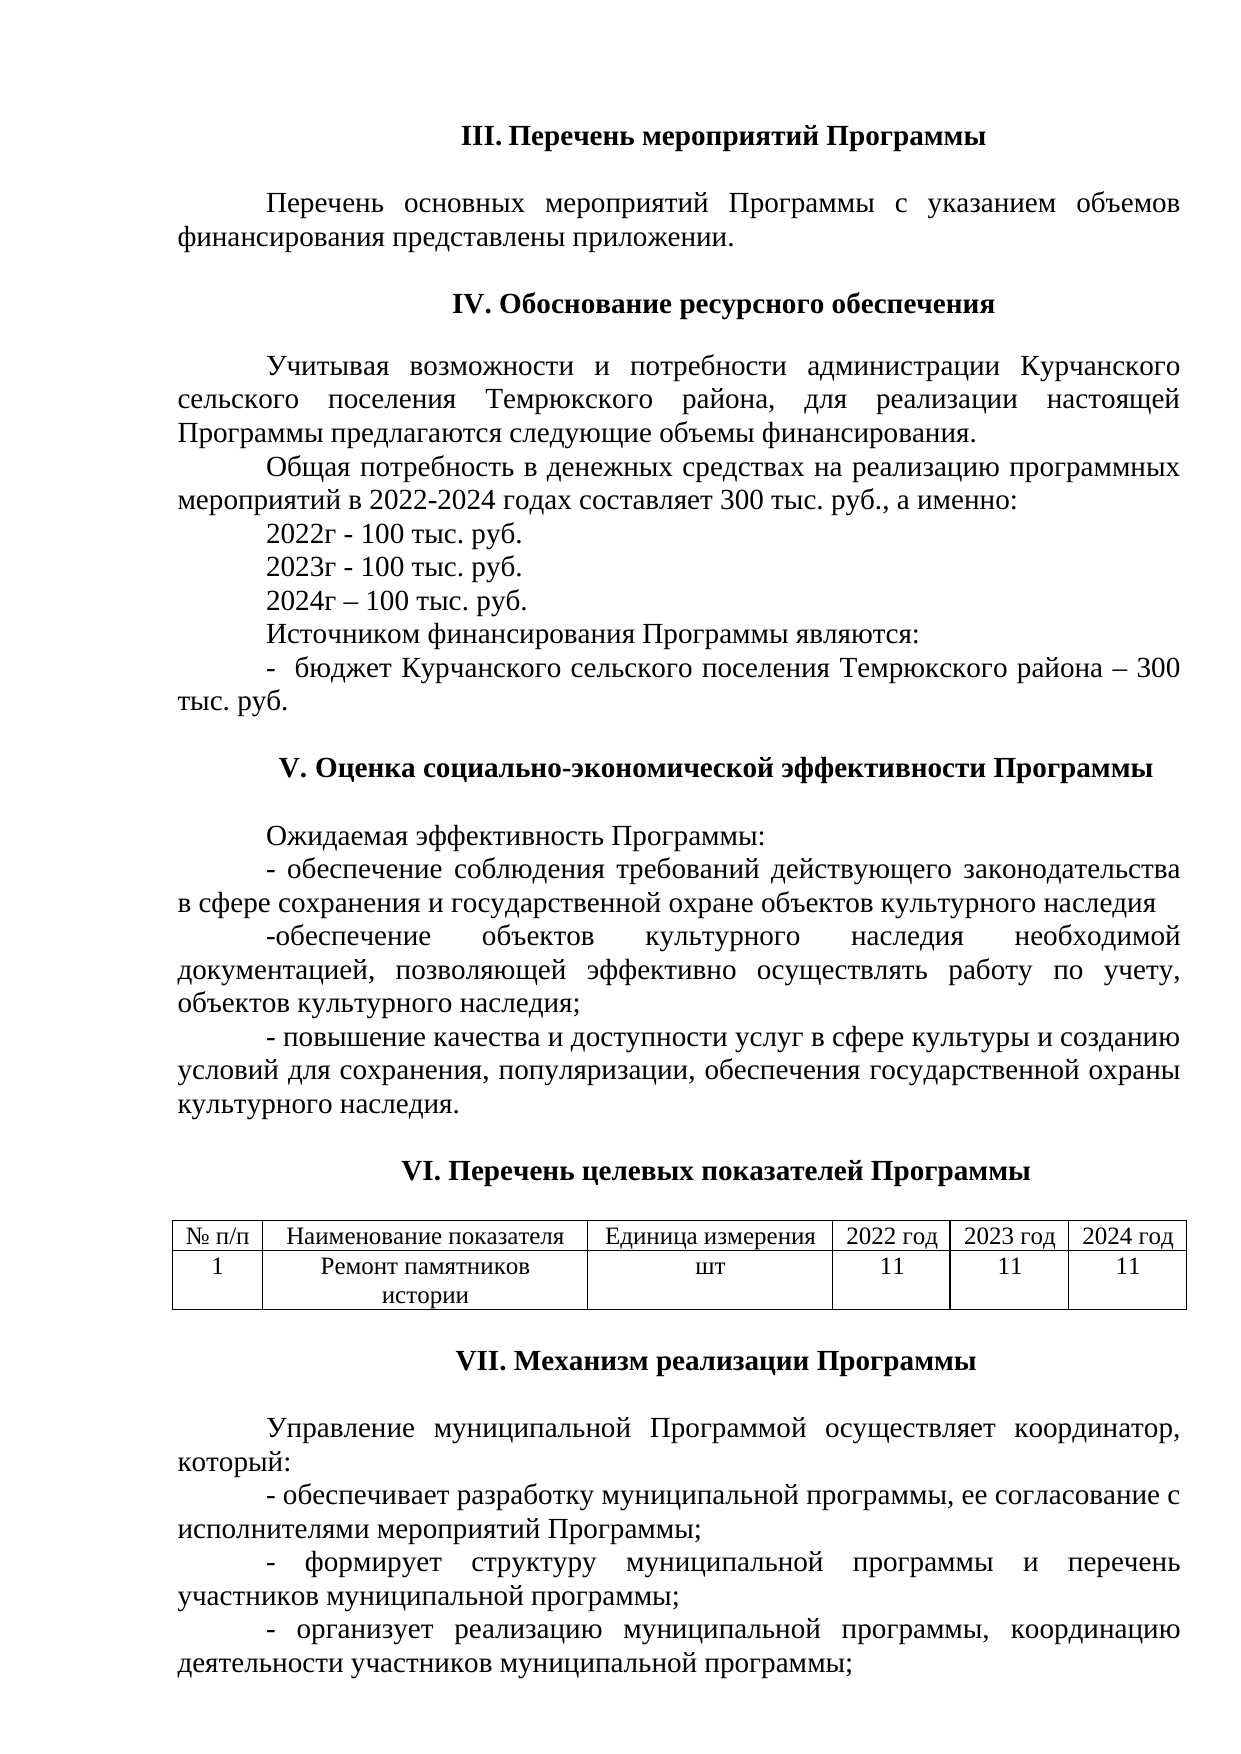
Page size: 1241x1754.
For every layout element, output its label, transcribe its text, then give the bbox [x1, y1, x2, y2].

table_cell Ремонт памятников истории [263, 1251, 587, 1308]
text -обеспечение объектов культурного наследия необходимой документацией, позволяющей эффективно осуществлять работу по учету, объектов культурного наследия; [177, 918, 1181, 1019]
table_cell 11 [951, 1251, 1068, 1308]
text Перечень основных мероприятий Программы с указанием объемов финансирования представлены приложении. [177, 185, 1181, 252]
text 2023г - 100 тыс. руб. [177, 549, 1181, 583]
table_header 2024 год [1069, 1221, 1186, 1250]
table_cell 11 [833, 1251, 949, 1308]
table_header № п/п [173, 1221, 262, 1250]
table_header Единица измерения [588, 1221, 832, 1250]
table_cell 11 [1069, 1251, 1186, 1308]
table_header 2023 год [951, 1221, 1068, 1250]
table_cell 1 [173, 1251, 262, 1308]
text - формирует структуру муниципальной программы и перечень участников муниципальной программы; [177, 1544, 1181, 1611]
text Общая потребность в денежных средствах на реализацию программных мероприятий в 2022-2024 годах составляет 300 тыс. руб., а именно: [177, 449, 1181, 516]
text Ожидаемая эффективность Программы: [177, 818, 1181, 851]
text - обеспечение соблюдения требований действующего законодательства в сфере сохранения и государственной охране объектов культурного наследия [177, 851, 1181, 918]
text Учитывая возможности и потребности администрации Курчанского сельского поселения Темрюкского района, для реализации настоящей Программы предлагаются следующие объемы финансирования. [177, 348, 1181, 449]
text - организует реализацию муниципальной программы, координацию деятельности участников муниципальной программы; [177, 1611, 1181, 1678]
table_cell шт [588, 1251, 832, 1308]
text - обеспечивает разработку муниципальной программы, ее согласование с исполнителями мероприятий Программы; [177, 1477, 1181, 1544]
text 2024г – 100 тыс. руб. [177, 583, 1181, 616]
text - повышение качества и доступности услуг в сфере культуры и созданию условий для сохранения, популяризации, обеспечения государственной охраны культурного наследия. [177, 1019, 1181, 1119]
text VI. Перечень целевых показателей Программы [177, 1153, 1181, 1187]
table_header Наименование показателя [263, 1221, 587, 1250]
table_header 2022 год [833, 1221, 949, 1250]
text Источником финансирования Программы являются: [177, 616, 1181, 650]
text VII. Механизм реализации Программы [177, 1343, 1181, 1377]
text 2022г - 100 тыс. руб. [177, 516, 1181, 549]
text - бюджет Курчанского сельского поселения Темрюкского района – 300 тыс. руб. [177, 650, 1181, 717]
text III. Перечень мероприятий Программы [177, 118, 1181, 152]
text Управление муниципальной Программой осуществляет координатор, который: [177, 1410, 1181, 1477]
text V. Оценка социально-экономической эффективности Программы [177, 751, 1181, 784]
subtitle IV. Обоснование ресурсного обеспечения [177, 286, 1181, 319]
